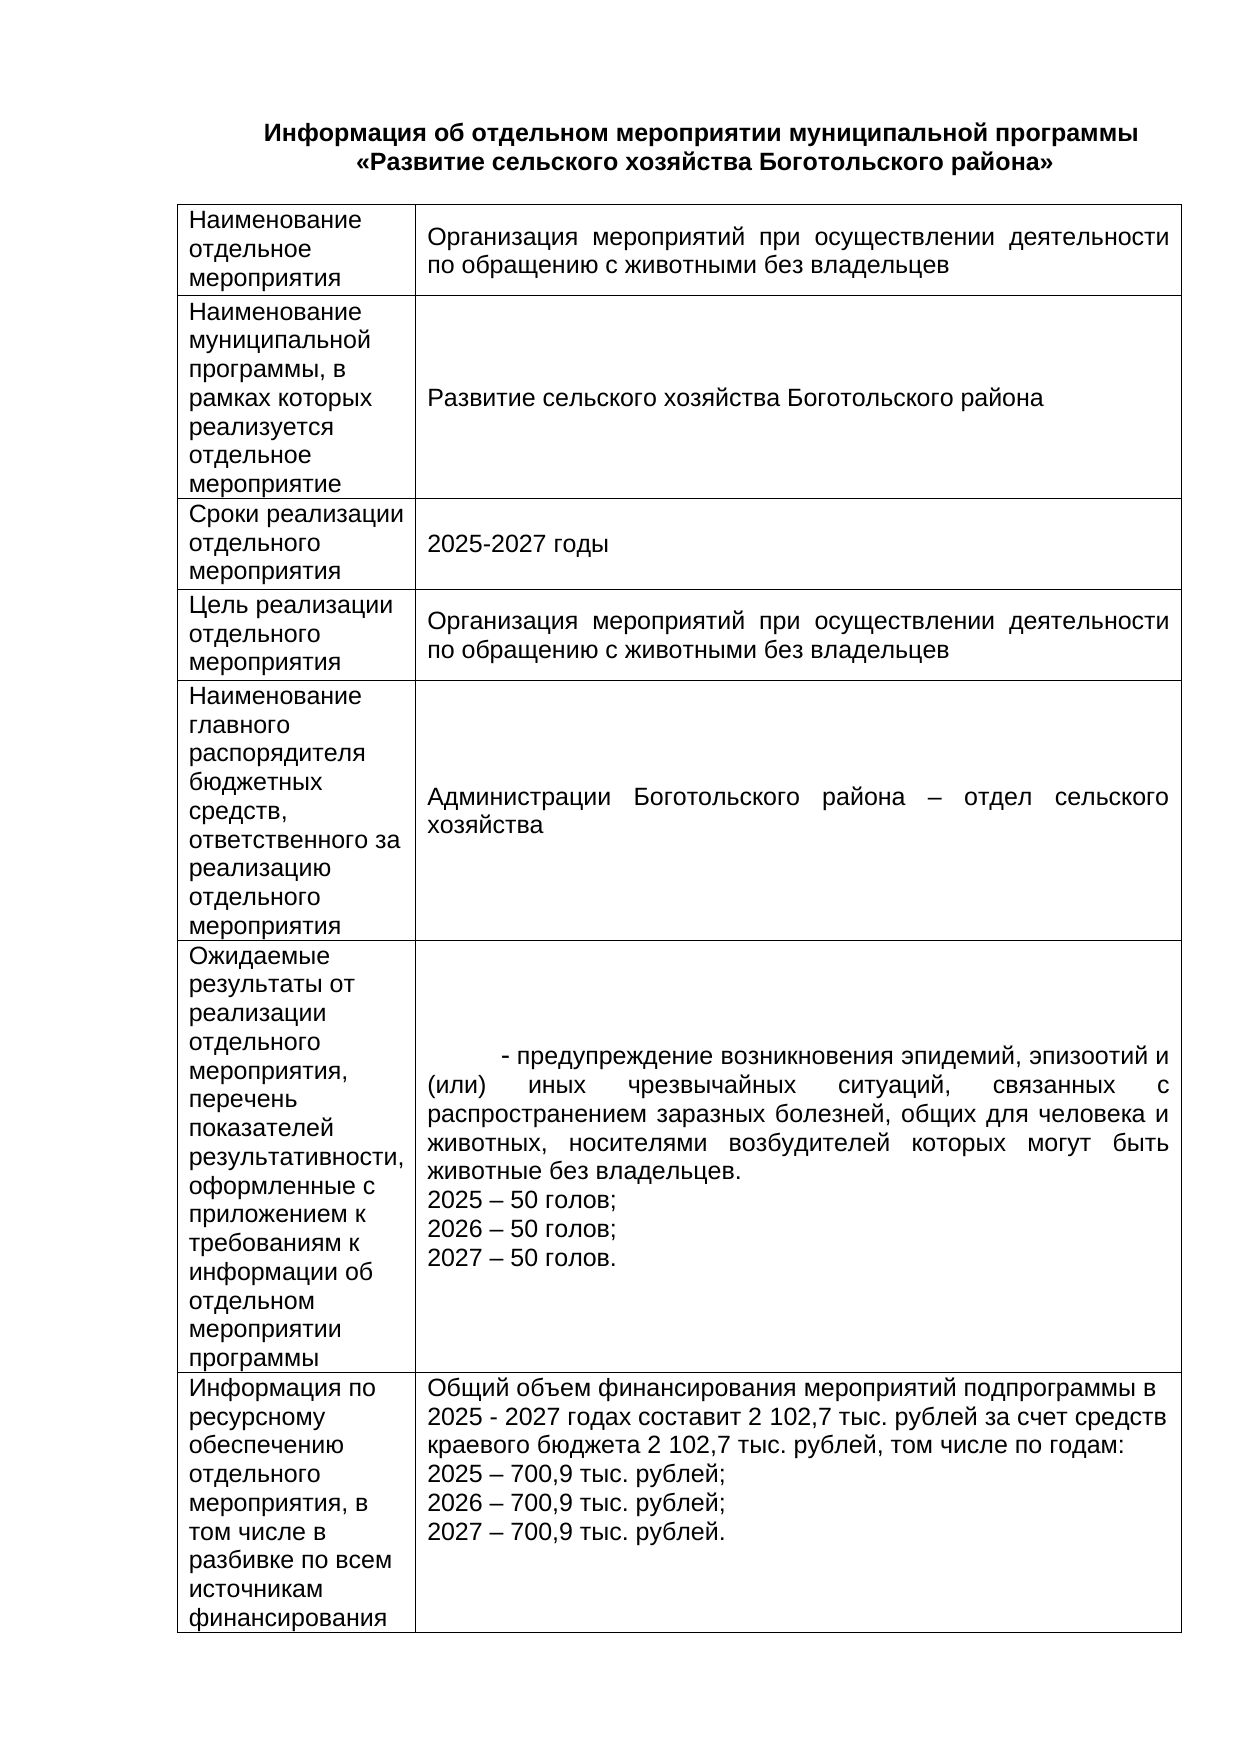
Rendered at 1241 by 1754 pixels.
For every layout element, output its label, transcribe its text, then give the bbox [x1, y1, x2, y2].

table_cell предупреждение возникновения эпидемий, эпизоотий и (или) иных чрезвычайных ситуаций, связанных с распространением заразных болезней, общих для человека и животных, носителями возбудителей которых могут быть животные без владельцев. 2025 – 50 голов; 2026 – 50 голов; 2027 – 50 голов. [416, 941, 1181, 1372]
table_cell Наименование главного распорядителя бюджетных средств, ответственного за реализацию отдельного мероприятия [178, 681, 415, 939]
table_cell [416, 1373, 1181, 1632]
text «Развитие сельского хозяйства Боготольского района» [177, 147, 1152, 176]
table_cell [178, 1373, 415, 1632]
table_cell Организация мероприятий при осуществлении деятельности по обращению с животными без владельцев [416, 590, 1181, 680]
table_cell Наименование муниципальной программы, в рамках которых реализуется отдельное мероприятие [178, 296, 415, 498]
table_cell Ожидаемые результаты от реализации отдельного мероприятия, перечень показателей результативности, оформленные с приложением к требованиям к информации об отдельном мероприятии программы [178, 941, 415, 1372]
table_cell 2025-2027 годы [416, 499, 1181, 589]
table_header Организация мероприятий при осуществлении деятельности по обращению с животными без владельцев [416, 205, 1181, 295]
table_header Наименование отдельное мероприятия [178, 205, 415, 295]
text Информация об отдельном мероприятии муниципальной программы [177, 118, 1152, 147]
table_cell Развитие сельского хозяйства Боготольского района [416, 296, 1181, 498]
table_cell Цель реализации отдельного мероприятия [178, 590, 415, 680]
table_cell Сроки реализации отдельного мероприятия [178, 499, 415, 589]
table_cell Администрации Боготольского района – отдел сельского хозяйства [416, 681, 1181, 939]
